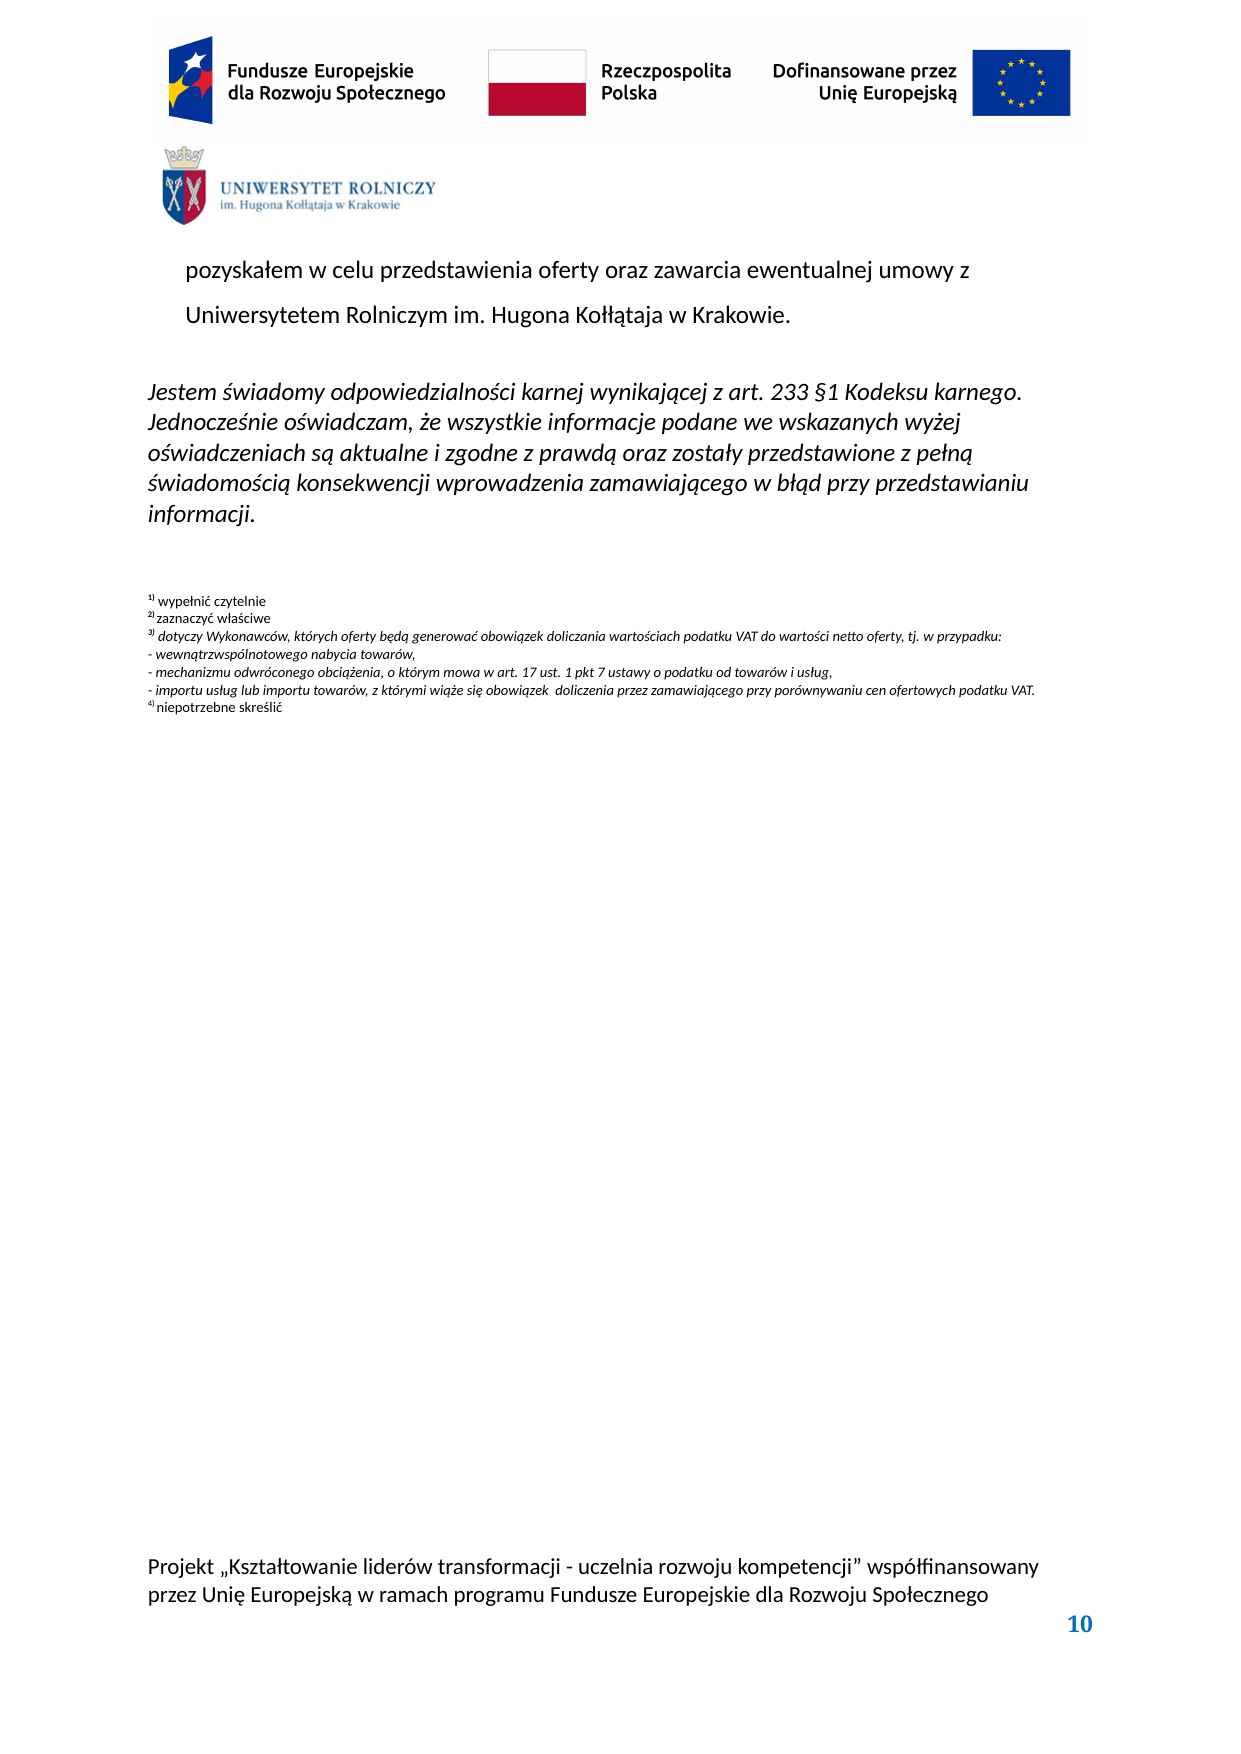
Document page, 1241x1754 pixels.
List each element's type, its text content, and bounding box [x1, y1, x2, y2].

list - importu usług lub importu towarów, z którymi wiąże się obowiązek doliczenia przez zamawiającego przy porównywaniu cen ofertowych podatku VAT. [148, 681, 1093, 699]
list 2) zaznaczyć właściwe [148, 609, 1093, 627]
list 3) dotyczy Wykonawców, których oferty będą generować obowiązek doliczania wartościach podatku VAT do wartości netto oferty, tj. w przypadku: [148, 627, 1093, 645]
list - wewnątrzwspólnotowego nabycia towarów, [148, 645, 1093, 663]
picture [147, 14, 1092, 225]
list Jestem świadomy odpowiedzialności karnej wynikającej z art. 233 §1 Kodeksu karnego. Jednocześnie oświadczam, że wszystkie informacje podane we wskazanych wyżej oświadczeniach są aktualne i zgodne z prawdą oraz zostały przedstawione z pełną świadomością konsekwencji wprowadzenia zamawiającego w błąd przy przedstawianiu informacji. [148, 376, 1093, 528]
list - mechanizmu odwróconego obciążenia, o którym mowa w art. 17 ust. 1 pkt 7 ustawy o podatku od towarów i usług, [148, 663, 1093, 681]
list 4) niepotrzebne skreślić [148, 699, 1093, 716]
list 1) wypełnić czytelnie [148, 592, 1093, 609]
